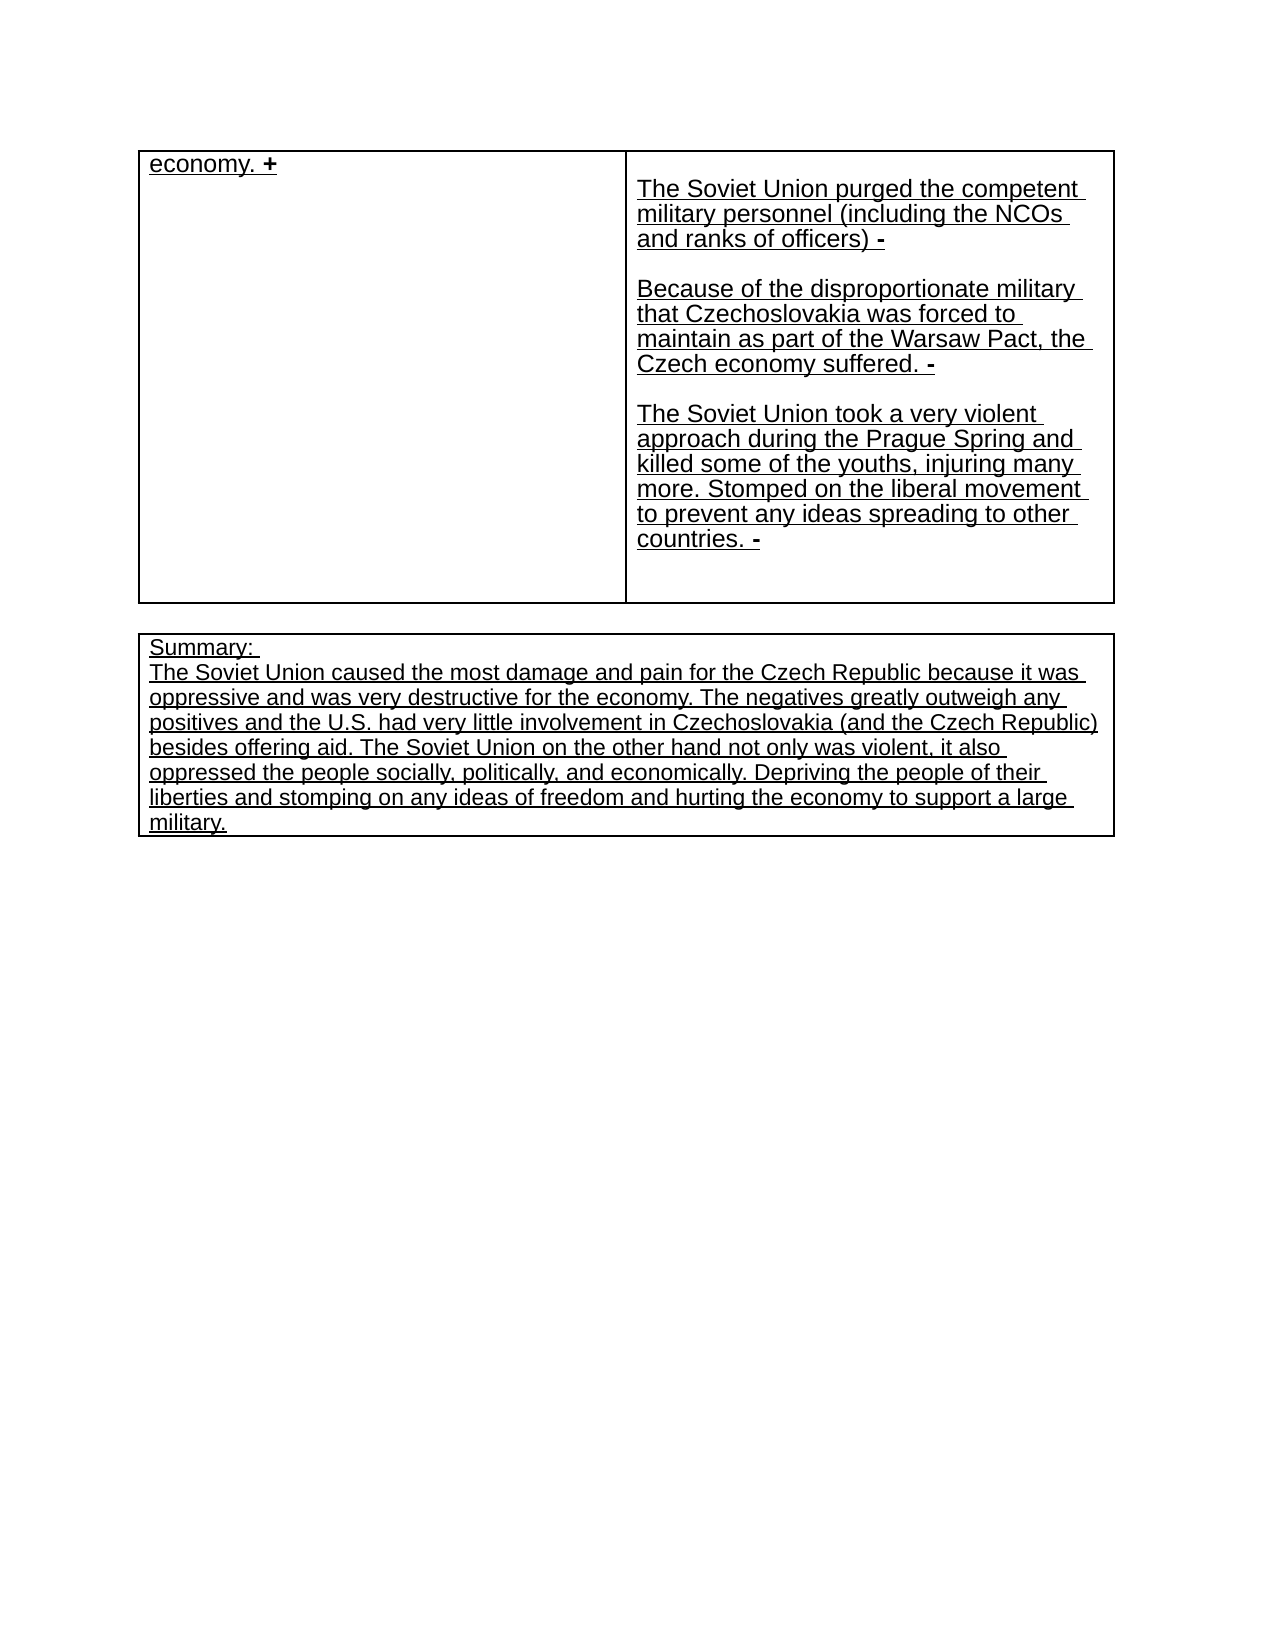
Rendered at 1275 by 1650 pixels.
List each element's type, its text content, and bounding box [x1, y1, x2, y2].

table_header Summary: The Soviet Union caused the most damage and pain for the Czech Republic because it was oppressive and was very destructive for the economy. The negatives greatly outweigh any positives and the U.S. had very little involvement in Czechoslovakia (and the Czech Republic) besides offering aid. The Soviet Union on the other hand not only was violent, it also oppressed the people socially, politically, and economically. Depriving the people of their liberties and stomping on any ideas of freedom and hurting the economy to support a large military. [140, 635, 1113, 835]
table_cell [140, 152, 625, 602]
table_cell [627, 152, 1113, 602]
